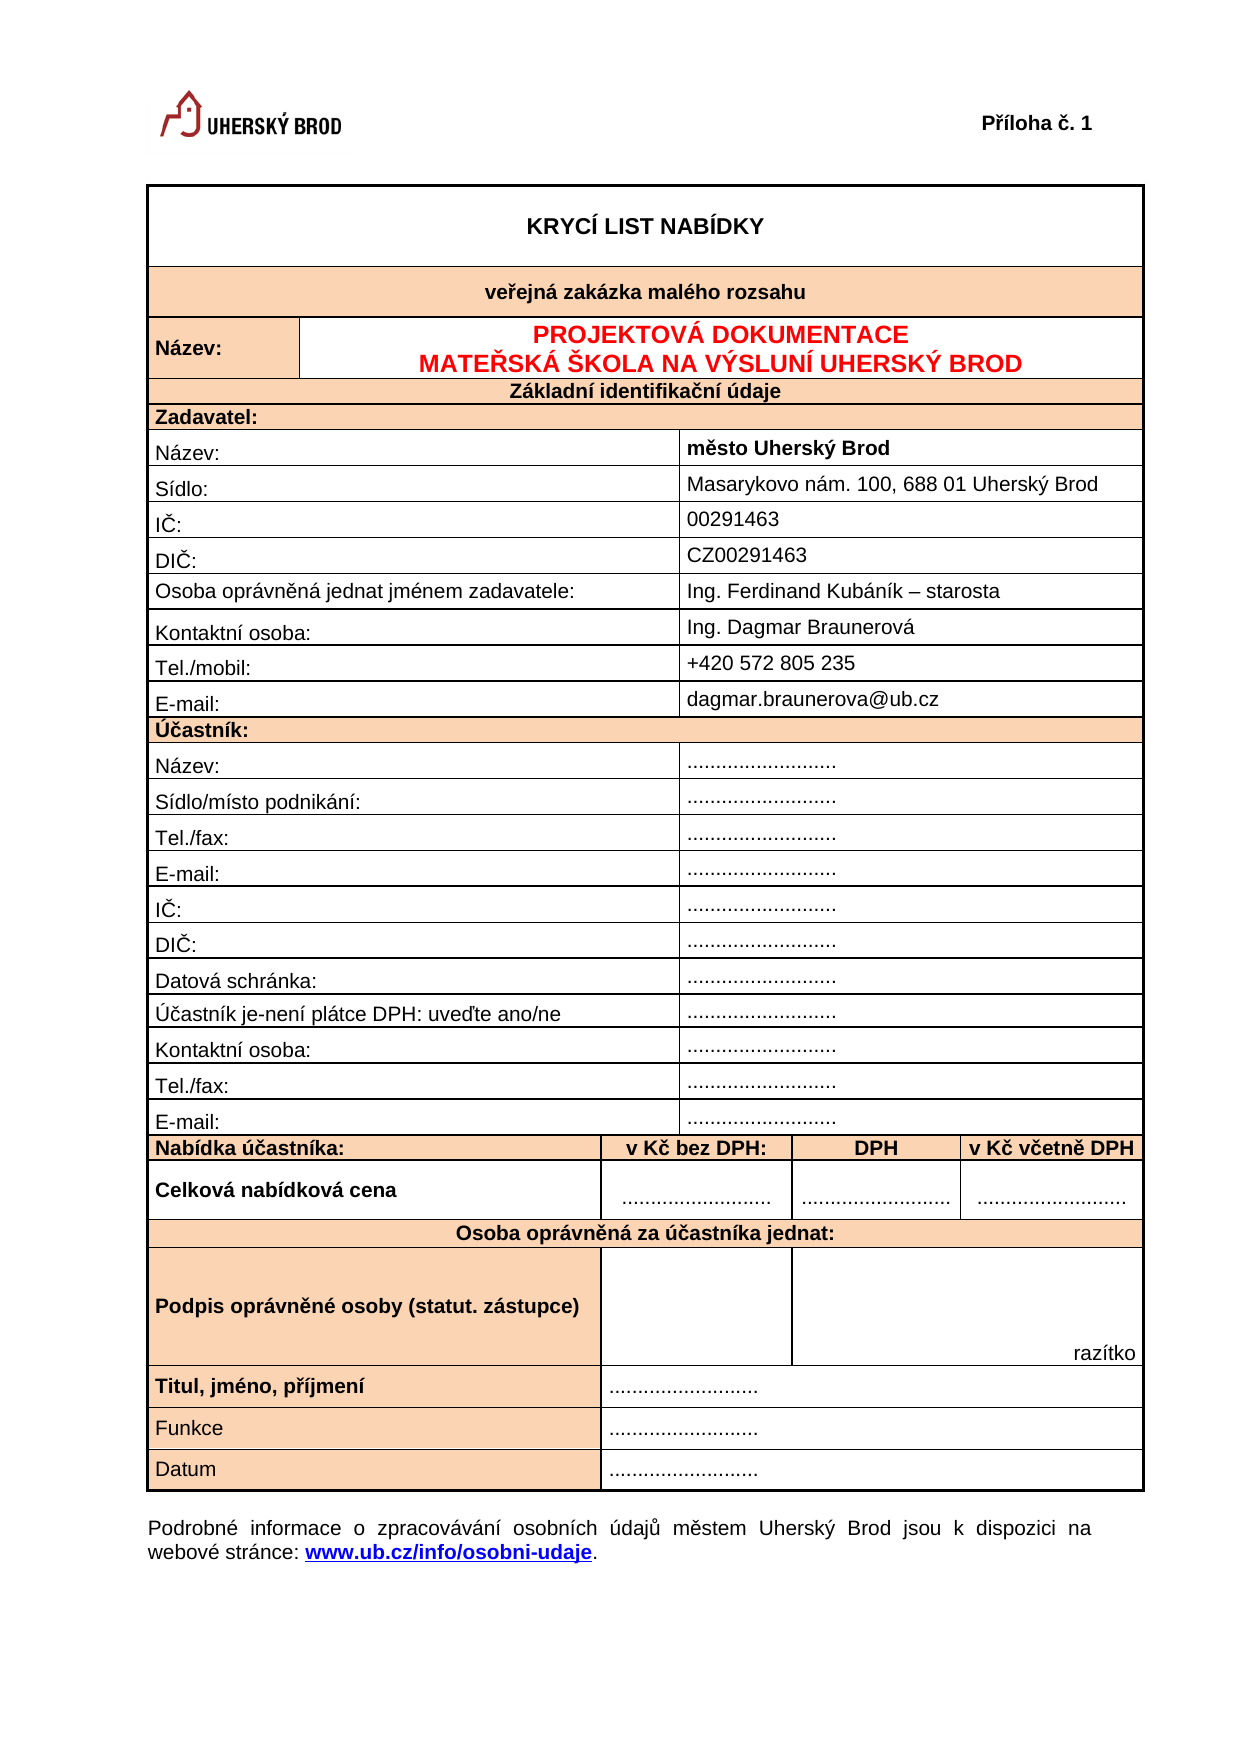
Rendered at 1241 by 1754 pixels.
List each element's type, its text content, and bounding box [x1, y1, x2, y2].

table_cell Zadavatel: [149, 405, 1142, 429]
table_cell .......................... [680, 743, 1142, 778]
table_cell Funkce [149, 1408, 600, 1448]
table_cell [602, 1248, 791, 1365]
table_cell Kontaktní osoba: [149, 1028, 679, 1062]
table_cell Účastník je-není plátce DPH: uveďte ano/ne [149, 995, 679, 1026]
table_cell Tel./fax: [149, 1064, 679, 1098]
table_header KRYCÍ LIST NABÍDKY [149, 187, 1142, 266]
table_cell .......................... [680, 851, 1142, 885]
table_cell DPH [793, 1136, 960, 1159]
table_cell .......................... [680, 995, 1142, 1026]
table_cell Název: [149, 430, 679, 464]
table_cell Datum [149, 1450, 600, 1489]
table_cell .......................... [680, 959, 1142, 993]
table_cell .......................... [680, 1100, 1142, 1134]
table_cell E-mail: [149, 851, 679, 885]
table_cell +420 572 805 235 [680, 646, 1142, 680]
table_cell Osoba oprávněná jednat jménem zadavatele: [149, 574, 679, 608]
table_cell .......................... [602, 1450, 1142, 1489]
table_cell v Kč včetně DPH [961, 1136, 1142, 1159]
table_cell město Uherský Brod [680, 430, 1142, 464]
table_cell IČ: [149, 887, 679, 921]
table_cell razítko [793, 1248, 1142, 1365]
table_cell .......................... [602, 1161, 791, 1218]
table_cell Ing. Ferdinand Kubáník – starosta [680, 574, 1142, 608]
table_cell Osoba oprávněná za účastníka jednat: [149, 1220, 1142, 1247]
table_cell .......................... [680, 923, 1142, 957]
table_cell Kontaktní osoba: [149, 610, 679, 644]
table_cell .......................... [961, 1161, 1142, 1218]
table_cell .......................... [793, 1161, 960, 1218]
table_cell .......................... [680, 815, 1142, 849]
table_cell E-mail: [149, 682, 679, 716]
table_cell .......................... [680, 887, 1142, 921]
table_cell Celková nabídková cena [149, 1161, 600, 1218]
table_cell PROJEKTOVÁ DOKUMENTACE Mateřská škola na výsluní uherský brod [300, 318, 1142, 378]
table_cell Masarykovo nám. 100, 688 01 Uherský Brod [680, 466, 1142, 501]
table_cell .......................... [680, 779, 1142, 813]
table_cell 00291463 [680, 502, 1142, 536]
table_cell Datová schránka: [149, 959, 679, 993]
table_cell v Kč bez DPH: [602, 1136, 791, 1159]
table_cell Ing. Dagmar Braunerová [680, 610, 1142, 644]
table_cell Tel./fax: [149, 815, 679, 849]
table_cell Účastník: [149, 718, 1142, 742]
picture [147, 73, 354, 155]
table_cell CZ00291463 [680, 538, 1142, 572]
table_cell Základní identifikační údaje [149, 379, 1142, 403]
table_cell E-mail: [149, 1100, 679, 1134]
table_cell .......................... [680, 1064, 1142, 1098]
table_cell IČ: [149, 502, 679, 536]
table_cell .......................... [602, 1408, 1142, 1448]
table_cell Titul, jméno, příjmení [149, 1366, 600, 1407]
table_cell Podpis oprávněné osoby (statut. zástupce) [149, 1248, 600, 1365]
table_cell veřejná zakázka malého rozsahu [149, 267, 1142, 316]
table_cell Název: [149, 743, 679, 778]
table_cell .......................... [602, 1366, 1142, 1407]
table_cell Tel./mobil: [149, 646, 679, 680]
table_cell DIČ: [149, 538, 679, 572]
table_cell Sídlo: [149, 466, 679, 501]
table_cell DIČ: [149, 923, 679, 957]
table_cell .......................... [680, 1028, 1142, 1062]
table_cell dagmar.braunerova@ub.cz [680, 682, 1142, 716]
table_cell Nabídka účastníka: [149, 1136, 600, 1159]
table_cell Název: [149, 318, 299, 378]
text Podrobné informace o zpracovávání osobních údajů městem Uherský Brod jsou k dispozici na webové stránce: www.ub.cz/info/osobni-udaje. [148, 1516, 1092, 1564]
table_cell Sídlo/místo podnikání: [149, 779, 679, 813]
